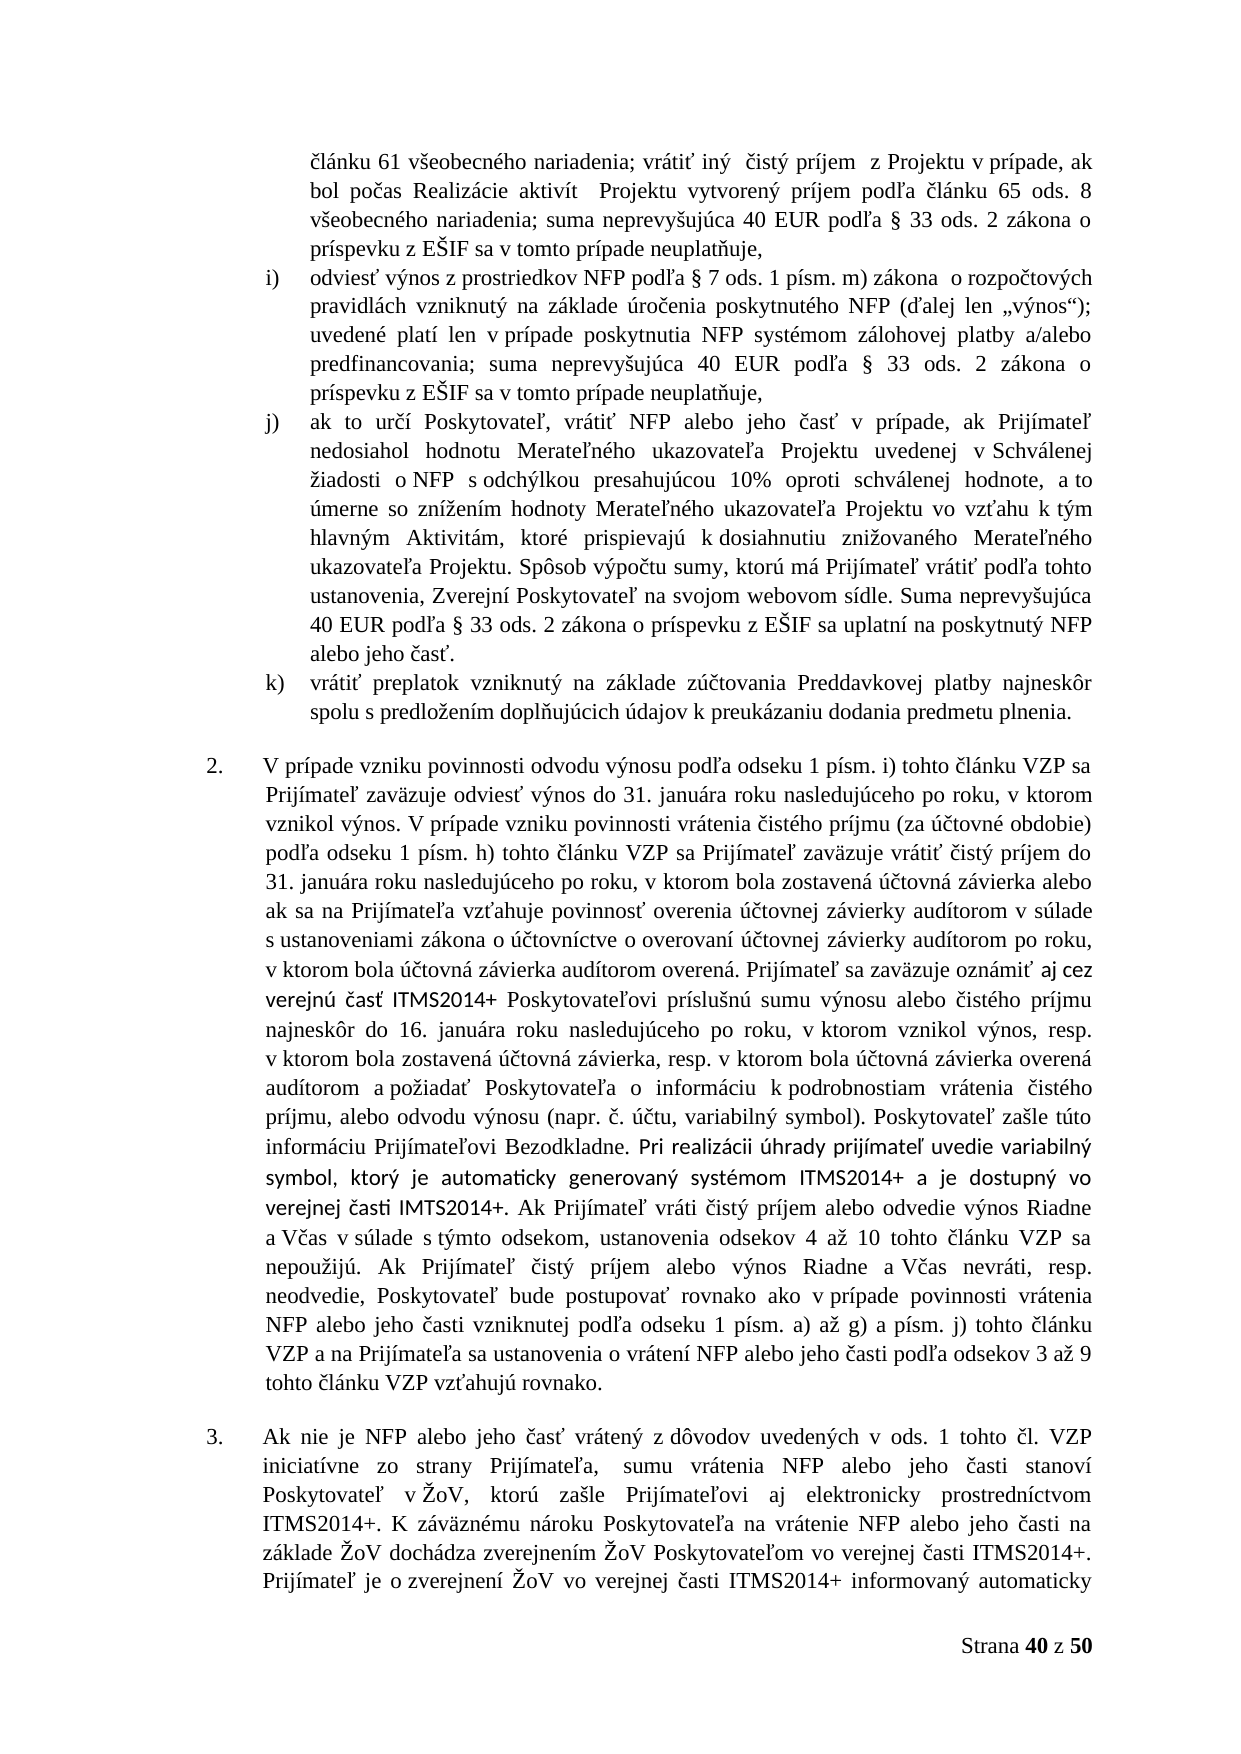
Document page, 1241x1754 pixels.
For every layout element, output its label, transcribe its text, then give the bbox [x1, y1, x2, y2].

list ak to určí Poskytovateľ, vrátiť NFP alebo jeho časť v prípade, ak Prijímateľ nedosiahol hodnotu Merateľného ukazovateľa Projektu uvedenej v Schválenej žiadosti o NFP s odchýlkou presahujúcou 10% oproti schválenej hodnote, a to úmerne so znížením hodnoty Merateľného ukazovateľa Projektu vo vzťahu k tým hlavným Aktivitám, ktoré prispievajú k dosiahnutiu znižovaného Merateľného ukazovateľa Projektu. Spôsob výpočtu sumy, ktorú má Prijímateľ vrátiť podľa tohto ustanovenia, Zverejní Poskytovateľ na svojom webovom sídle. Suma neprevyšujúca 40 EUR podľa § 33 ods. 2 zákona o príspevku z EŠIF sa uplatní na poskytnutý NFP alebo jeho časť. [265, 408, 1092, 666]
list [206, 1423, 1092, 1594]
list odviesť výnos z prostriedkov NFP podľa § 7 ods. 1 písm. m) zákona o rozpočtových pravidlách vzniknutý na základe úročenia poskytnutého NFP (ďalej len „výnos“); uvedené platí len v prípade poskytnutia NFP systémom zálohovej platby a/alebo predfinancovania; suma neprevyšujúca 40 EUR podľa § 33 ods. 2 zákona o príspevku z EŠIF sa v tomto prípade neuplatňuje, [265, 263, 1092, 406]
list vrátiť preplatok vzniknutý na základe zúčtovania Preddavkovej platby najneskôr spolu s predložením doplňujúcich údajov k preukázaniu dodania predmetu plnenia. [265, 669, 1092, 724]
list V prípade vzniku povinnosti odvodu výnosu podľa odseku 1 písm. i) tohto článku VZP sa Prijímateľ zaväzuje odviesť výnos do 31. januára roku nasledujúceho po roku, v ktorom vznikol výnos. V prípade vzniku povinnosti vrátenia čistého príjmu (za účtovné obdobie) podľa odseku 1 písm. h) tohto článku VZP sa Prijímateľ zaväzuje vrátiť čistý príjem do 31. januára roku nasledujúceho po roku, v ktorom bola zostavená účtovná závierka alebo ak sa na Prijímateľa vzťahuje povinnosť overenia účtovnej závierky audítorom v súlade s ustanoveniami zákona o účtovníctve o overovaní účtovnej závierky audítorom po roku, v ktorom bola účtovná závierka audítorom overená. Prijímateľ sa zaväzuje oznámiť aj cez verejnú časť ITMS2014+ Poskytovateľovi príslušnú sumu výnosu alebo čistého príjmu najneskôr do 16. januára roku nasledujúceho po roku, v ktorom vznikol výnos, resp. v ktorom bola zostavená účtovná závierka, resp. v ktorom bola účtovná závierka overená audítorom a požiadať Poskytovateľa o informáciu k podrobnostiam vrátenia čistého príjmu, alebo odvodu výnosu (napr. č. účtu, variabilný symbol). Poskytovateľ zašle túto informáciu Prijímateľovi Bezodkladne. Pri realizácii úhrady prijímateľ uvedie variabilný symbol, ktorý je automaticky generovaný systémom ITMS2014+ a je dostupný vo verejnej časti IMTS2014+. Ak Prijímateľ vráti čistý príjem alebo odvedie výnos Riadne a Včas v súlade s týmto odsekom, ustanovenia odsekov 4 až 10 tohto článku VZP sa nepoužijú. Ak Prijímateľ čistý príjem alebo výnos Riadne a Včas nevráti, resp. neodvedie, Poskytovateľ bude postupovať rovnako ako v prípade povinnosti vrátenia NFP alebo jeho časti vzniknutej podľa odseku 1 písm. a) až g) a písm. j) tohto článku VZP a na Prijímateľa sa ustanovenia o vrátení NFP alebo jeho časti podľa odsekov 3 až 9 tohto článku VZP vzťahujú rovnako. [206, 752, 1092, 1395]
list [265, 148, 1092, 261]
